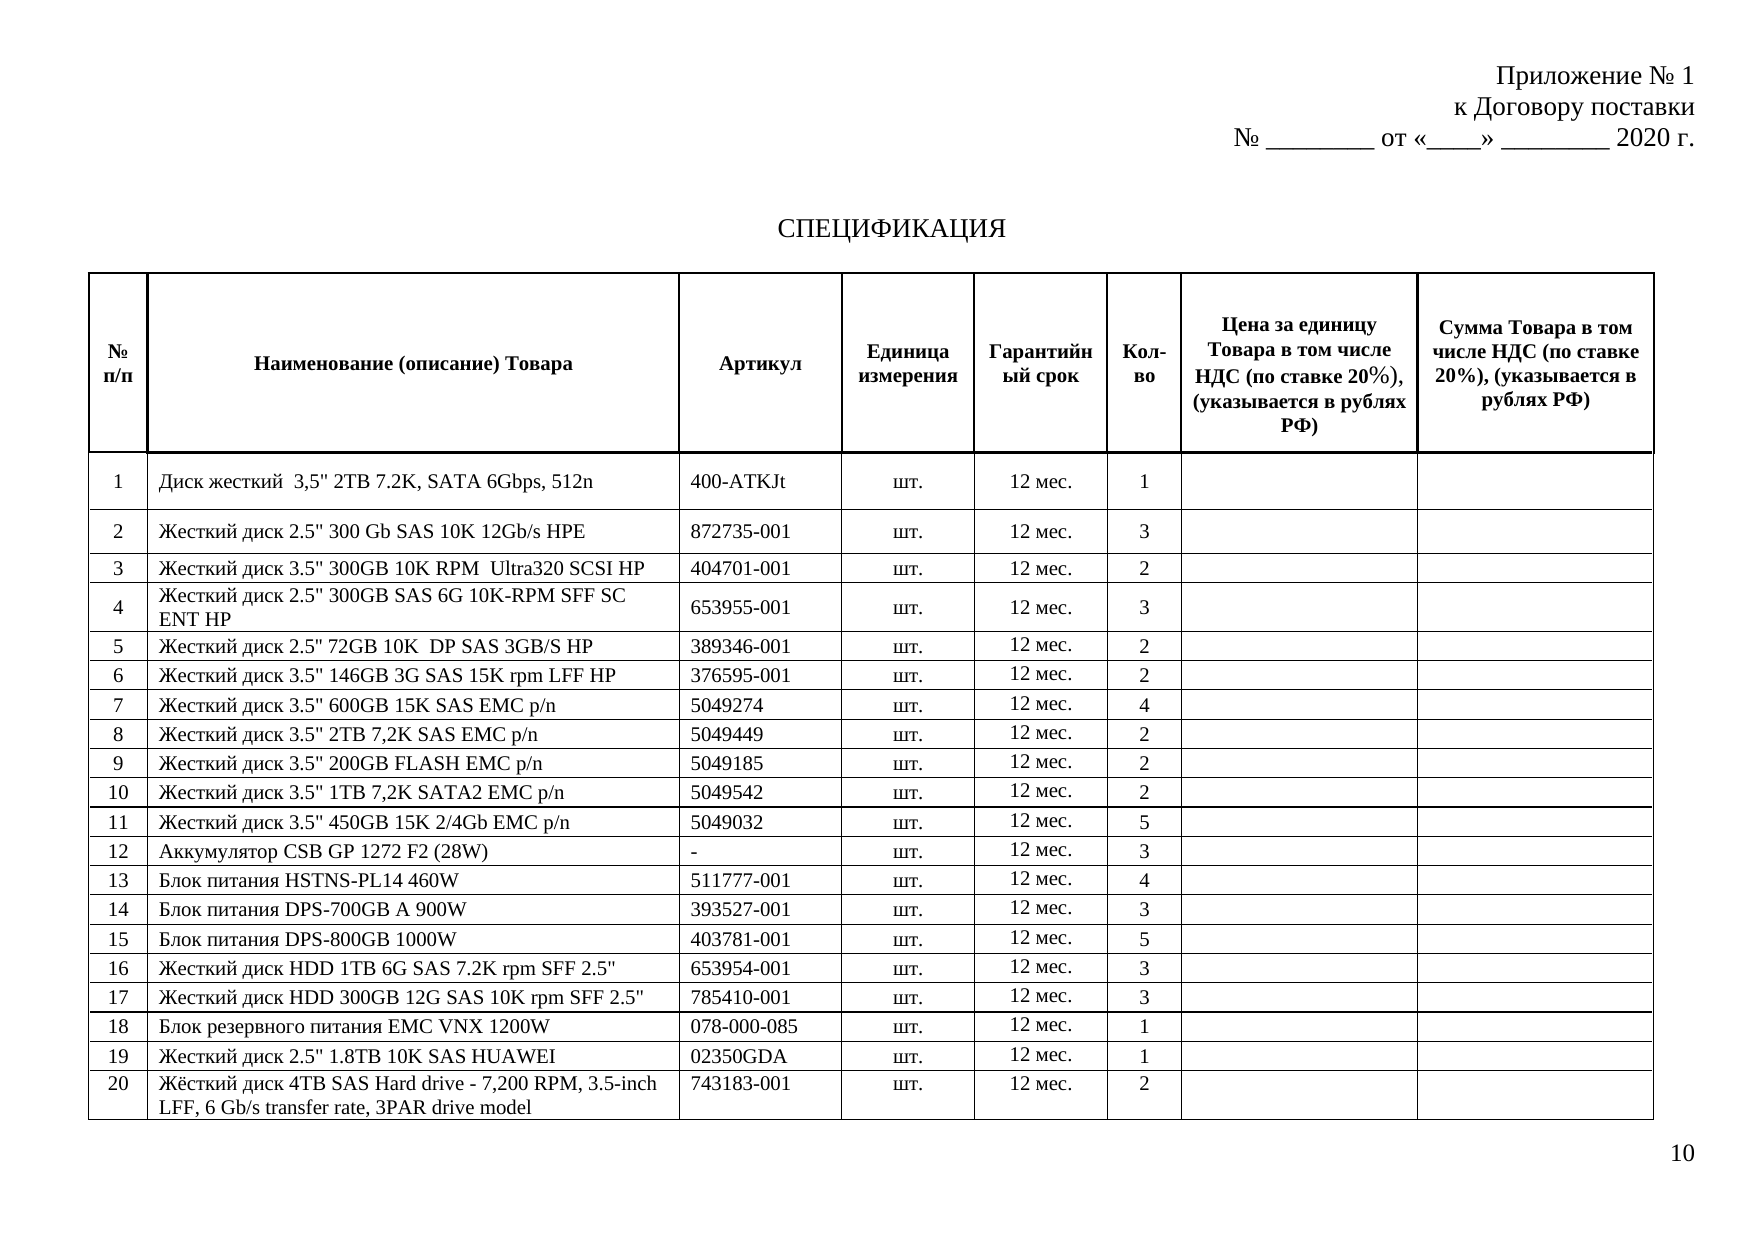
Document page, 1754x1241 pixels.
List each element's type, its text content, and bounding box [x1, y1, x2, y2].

table_cell 9 [89, 748, 147, 777]
table_cell 4 [1108, 690, 1181, 719]
table_header Кол-во [1108, 274, 1180, 451]
table_cell Блок резервного питания EMC VNX 1200W [148, 1013, 679, 1041]
table_cell [1418, 1041, 1653, 1070]
table_cell 3 [1108, 954, 1181, 982]
table_cell 393527-001 [680, 895, 841, 923]
table_cell 5049274 [680, 690, 841, 719]
table_cell 404701-001 [680, 554, 841, 582]
table_cell 12 мес. [975, 808, 1107, 836]
table_cell Жесткий диск 2.5'' 72GB 10K DP SAS 3GB/S HP [148, 632, 679, 660]
table_cell Диск жесткий 3,5" 2TB 7.2K, SATA 6Gbps, 512n [148, 454, 679, 509]
table_cell 376595-001 [680, 661, 841, 689]
table_cell 20 [89, 1070, 147, 1119]
table_cell 4 [1108, 866, 1181, 894]
table_cell 5049032 [680, 808, 841, 836]
table_cell 389346-001 [680, 632, 841, 660]
table_cell 3 [89, 553, 147, 582]
table_cell 1 [1108, 1042, 1181, 1070]
table_cell шт. [842, 749, 974, 777]
table_cell Жесткий диск HDD 300GB 12G SAS 10K rpm SFF 2.5" [148, 983, 679, 1011]
table_cell 2 [1108, 720, 1181, 748]
table_cell [1182, 510, 1417, 552]
table_header Единица измерения [843, 274, 973, 451]
table_header Наименование (описание) Товара [149, 274, 678, 451]
table_cell [1182, 954, 1417, 982]
table_cell [1418, 748, 1653, 777]
table_cell 12 мес. [975, 720, 1107, 748]
table_cell 12 мес. [975, 583, 1107, 631]
table_cell 12 мес. [975, 837, 1107, 865]
table_cell 1 [1108, 454, 1181, 509]
table_cell 12 мес. [975, 554, 1107, 582]
table_cell шт. [842, 690, 974, 719]
table_cell Жесткий диск 3.5" 146GB 3G SAS 15K rpm LFF HP [148, 661, 679, 689]
table_cell [1418, 1011, 1653, 1041]
table_cell 2 [1108, 778, 1181, 806]
table_cell шт. [842, 925, 974, 953]
table_cell шт. [842, 632, 974, 660]
text Приложение № 1 [89, 59, 1695, 90]
table_cell [1418, 777, 1653, 806]
table_cell 12 мес. [975, 510, 1107, 552]
table_cell 12 мес. [975, 690, 1107, 719]
table_cell [1182, 720, 1417, 748]
table_cell шт. [842, 983, 974, 1011]
table_cell [1182, 661, 1417, 689]
table_cell 400-ATKJt [680, 454, 841, 509]
table_cell шт. [842, 778, 974, 806]
table_cell [1418, 924, 1653, 953]
table_cell 5049185 [680, 749, 841, 777]
table_cell 743183-001 [680, 1071, 841, 1119]
table_cell 12 мес. [975, 983, 1107, 1011]
table_cell 3 [1108, 583, 1181, 631]
table_cell 5 [89, 631, 147, 660]
table_cell 872735-001 [680, 510, 841, 552]
table_cell Жесткий диск 2.5" 1.8TB 10K SAS HUAWEI [148, 1042, 679, 1070]
table_cell Блок питания DPS-800GB 1000W [148, 925, 679, 953]
table_cell 16 [89, 953, 147, 982]
table_cell 13 [89, 865, 147, 894]
table_cell [1418, 836, 1653, 865]
table_cell 5049449 [680, 720, 841, 748]
table_cell [1418, 1070, 1653, 1119]
table_cell 18 [89, 1011, 147, 1041]
table_cell [1182, 690, 1417, 719]
table_cell 12 мес. [975, 632, 1107, 660]
table_cell 2 [1108, 554, 1181, 582]
table_cell 12 мес. [975, 954, 1107, 982]
table_cell Жесткий диск 3.5" 200GB FLASH EMC p/n [148, 749, 679, 777]
table_cell Жесткий диск 2.5" 300GB SAS 6G 10K-RPM SFF SC ENT HP [148, 583, 679, 631]
table_cell 12 мес. [975, 866, 1107, 894]
table_cell 2 [1108, 661, 1181, 689]
table_cell [1418, 982, 1653, 1011]
table_cell 078-000-085 [680, 1013, 841, 1041]
table_cell 2 [1108, 749, 1181, 777]
table_cell 6 [89, 660, 147, 689]
table_cell 2 [89, 509, 147, 552]
table_cell 12 [89, 836, 147, 865]
table_cell [1182, 778, 1417, 806]
table_cell [1418, 631, 1653, 660]
table_cell 12 мес. [975, 925, 1107, 953]
table_cell 3 [1108, 837, 1181, 865]
table_cell шт. [842, 1071, 974, 1119]
table_cell 12 мес. [975, 454, 1107, 509]
table_cell [1182, 866, 1417, 894]
table_cell 3 [1108, 510, 1181, 552]
table_cell [1418, 865, 1653, 894]
table_cell 14 [89, 894, 147, 923]
table_cell [1182, 837, 1417, 865]
table_cell [1418, 806, 1653, 836]
table_cell 7 [89, 689, 147, 719]
table_cell Жесткий диск 3.5" 450GB 15K 2/4Gb EMC p/n [148, 808, 679, 836]
table_header Гарантийный срок [975, 274, 1106, 451]
table_cell 4 [89, 582, 147, 631]
table_cell шт. [842, 661, 974, 689]
table_cell [1418, 689, 1653, 719]
table_cell 2 [1108, 1071, 1181, 1119]
table_cell 8 [89, 719, 147, 748]
table_cell 5 [1108, 808, 1181, 836]
table_cell 653955-001 [680, 583, 841, 631]
table_cell Жесткий диск HDD 1TB 6G SAS 7.2K rpm SFF 2.5" [148, 954, 679, 982]
table_cell 12 мес. [975, 895, 1107, 923]
table_cell Блок питания DPS-700GB A 900W [148, 895, 679, 923]
table_cell [1182, 925, 1417, 953]
table_cell [1182, 895, 1417, 923]
table_cell 11 [89, 806, 147, 836]
table_cell [1182, 983, 1417, 1011]
table_cell Жесткий диск 3.5" 600GB 15K SAS EMC p/n [148, 690, 679, 719]
table_cell 5 [1108, 925, 1181, 953]
table_cell 653954-001 [680, 954, 841, 982]
table_cell [1418, 553, 1653, 582]
table_cell [1418, 509, 1653, 552]
table_cell 785410-001 [680, 983, 841, 1011]
table_cell 12 мес. [975, 1013, 1107, 1041]
table_cell 17 [89, 982, 147, 1011]
table_cell шт. [842, 454, 974, 509]
table_cell 12 мес. [975, 749, 1107, 777]
table_cell 02350GDA [680, 1042, 841, 1070]
text СПЕЦИФИКАЦИЯ [89, 212, 1695, 243]
table_cell [1418, 953, 1653, 982]
table_cell 1 [1108, 1013, 1181, 1041]
table_cell 12 мес. [975, 1071, 1107, 1119]
table_cell Жесткий диск 3.5" 2TB 7,2K SAS EMC p/n [148, 720, 679, 748]
table_cell Жесткий диск 3.5" 1TB 7,2K SATA2 EMC p/n [148, 778, 679, 806]
table_cell [1182, 1013, 1417, 1041]
table_header Артикул [680, 274, 841, 451]
table_cell [1418, 894, 1653, 923]
table_cell шт. [842, 954, 974, 982]
table_cell 1 [89, 453, 147, 509]
table_cell 3 [1108, 895, 1181, 923]
table_cell [1182, 554, 1417, 582]
table_cell шт. [842, 1042, 974, 1070]
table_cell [148, 1071, 679, 1119]
table_cell [1418, 451, 1653, 509]
table_cell шт. [842, 837, 974, 865]
table_header № п/п [90, 274, 146, 451]
table_cell Блок питания HSTNS-PL14 460W [148, 866, 679, 894]
table_cell [1182, 632, 1417, 660]
table_cell [1182, 749, 1417, 777]
table_cell Аккумулятор CSB GP 1272 F2 (28W) [148, 837, 679, 865]
table_cell шт. [842, 720, 974, 748]
table_cell [1182, 1042, 1417, 1070]
text к Договору поставки [89, 90, 1695, 121]
table_cell шт. [842, 895, 974, 923]
table_cell [1418, 719, 1653, 748]
table_cell шт. [842, 510, 974, 552]
table_cell шт. [842, 808, 974, 836]
table_cell [1182, 583, 1417, 631]
table_cell 2 [1108, 632, 1181, 660]
table_cell 403781-001 [680, 925, 841, 953]
table_cell 5049542 [680, 778, 841, 806]
table_header Цена за единицу Товара в том числе НДС (по ставке 20%), (указывается в рублях РФ) [1182, 274, 1416, 451]
table_cell шт. [842, 583, 974, 631]
table_cell 15 [89, 924, 147, 953]
table_cell - [680, 837, 841, 865]
table_cell шт. [842, 554, 974, 582]
table_cell Жесткий диск 3.5" 300GB 10K RPM Ultra320 SCSI HP [148, 554, 679, 582]
table_cell 511777-001 [680, 866, 841, 894]
table_cell [1182, 808, 1417, 836]
table_cell шт. [842, 866, 974, 894]
table_cell 12 мес. [975, 778, 1107, 806]
table_cell 10 [89, 777, 147, 806]
table_cell 3 [1108, 983, 1181, 1011]
table_cell [1182, 454, 1417, 509]
table_cell [1418, 582, 1653, 631]
table_cell [1418, 660, 1653, 689]
table_cell 12 мес. [975, 661, 1107, 689]
table_cell Жесткий диск 2.5" 300 Gb SAS 10K 12Gb/s HPE [148, 510, 679, 552]
table_cell [1182, 1071, 1417, 1119]
table_cell 12 мес. [975, 1042, 1107, 1070]
table_cell 19 [89, 1041, 147, 1070]
table_cell шт. [842, 1013, 974, 1041]
table_header Сумма Товара в том числе НДС (по ставке 20%), (указывается в рублях РФ) [1419, 274, 1653, 451]
text № ________ от «____» ________ 2020 г. [89, 121, 1695, 152]
